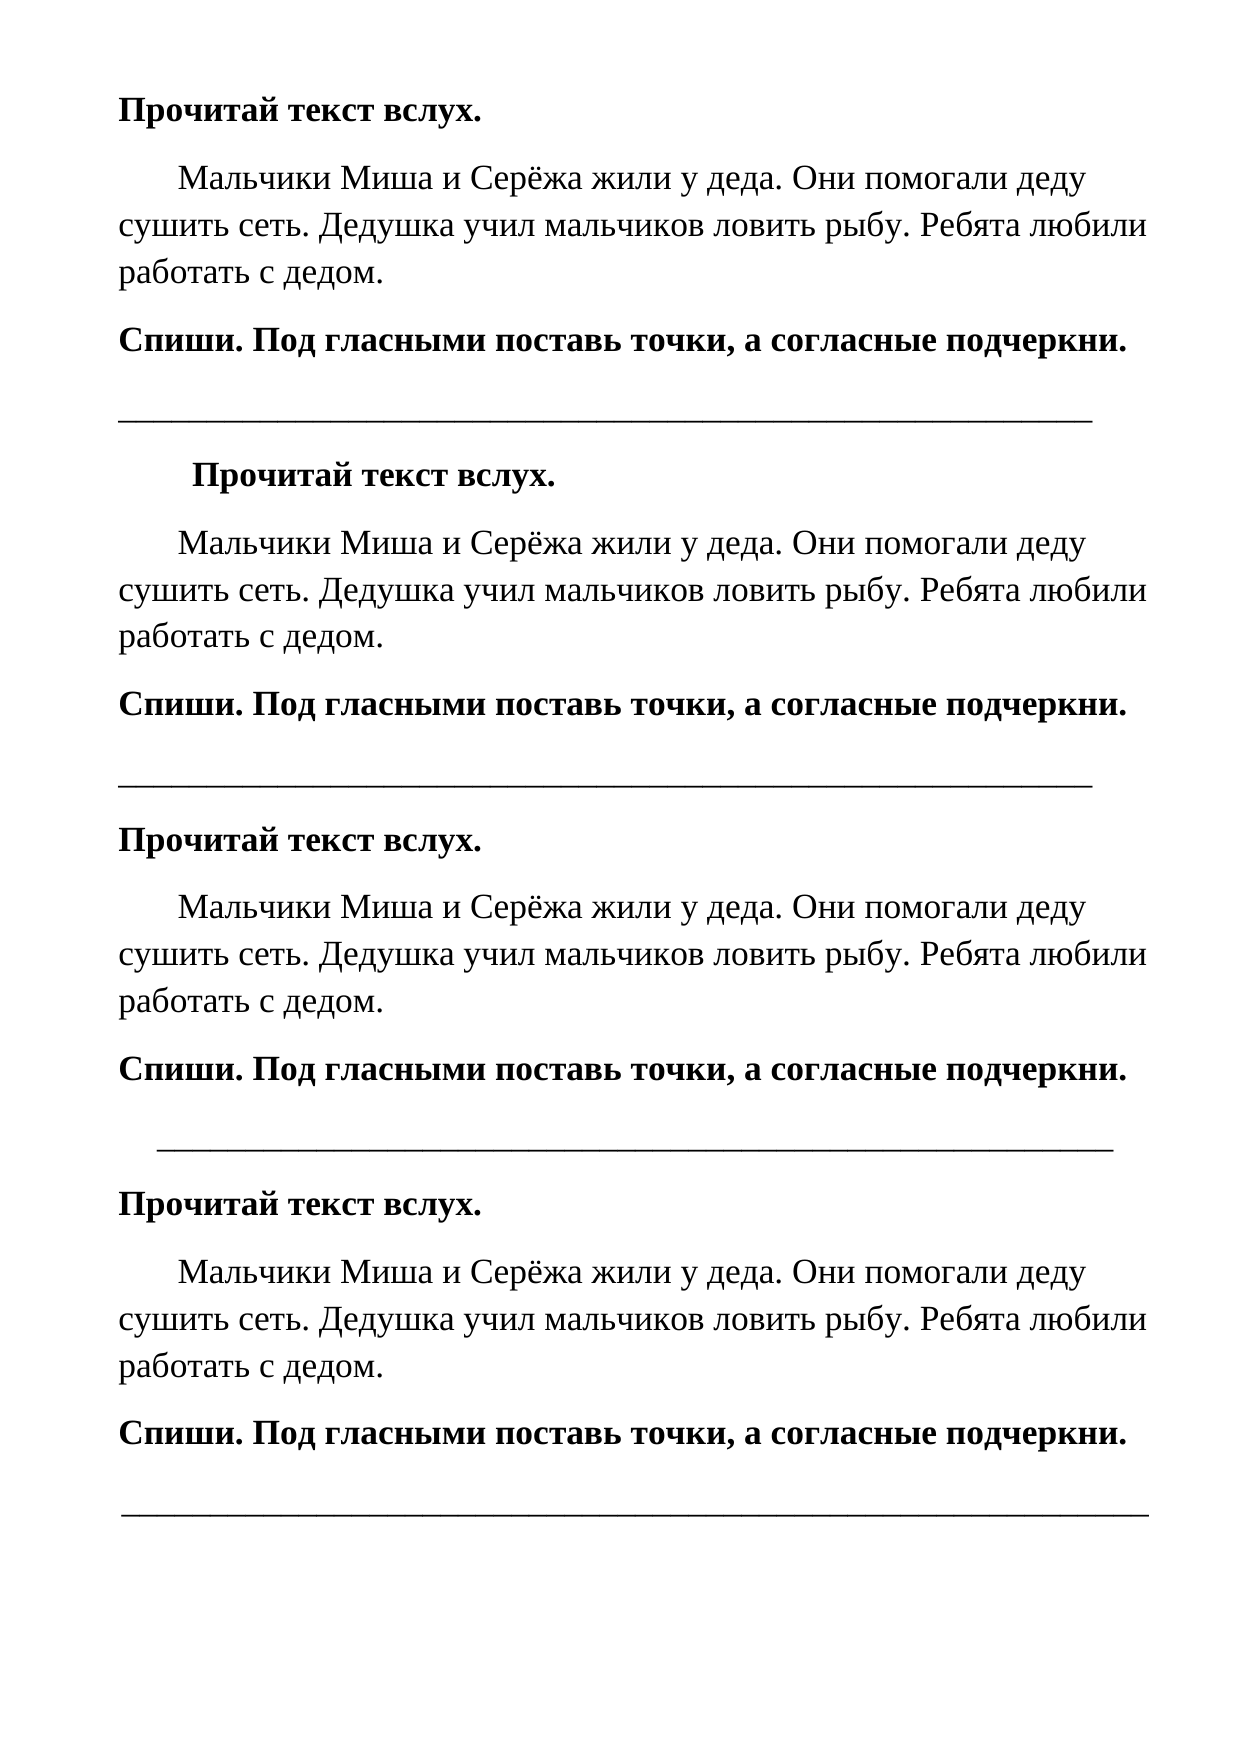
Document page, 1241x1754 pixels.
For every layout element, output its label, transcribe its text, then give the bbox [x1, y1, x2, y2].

text Прочитай текст вслух. [118, 1182, 1152, 1223]
text Прочитай текст вслух. [118, 818, 1152, 859]
text Мальчики Миша и Серёжа жили у деда. Они помогали деду сушить сеть. Дедушка учил мальчиков ловить рыбу. Ребята любили работать с дедом. [118, 156, 1152, 291]
text Спиши. Под гласными поставь точки, а согласные подчеркни. [118, 318, 1152, 359]
text Спиши. Под гласными поставь точки, а согласные подчеркни. [118, 1047, 1152, 1088]
text Мальчики Миша и Серёжа жили у деда. Они помогали деду сушить сеть. Дедушка учил мальчиков ловить рыбу. Ребята любили работать с дедом. [118, 886, 1152, 1020]
text ______________________________________________________ [118, 1115, 1152, 1156]
text Спиши. Под гласными поставь точки, а согласные подчеркни. [118, 1412, 1152, 1452]
text _______________________________________________________ [118, 750, 1152, 791]
text Спиши. Под гласными поставь точки, а согласные подчеркни. [118, 682, 1152, 723]
text _______________________________________________________ [118, 386, 1152, 426]
text Мальчики Миша и Серёжа жили у деда. Они помогали деду сушить сеть. Дедушка учил мальчиков ловить рыбу. Ребята любили работать с дедом. [118, 521, 1152, 656]
text Прочитай текст вслух. [118, 89, 1152, 129]
text __________________________________________________________ [118, 1479, 1152, 1520]
text Прочитай текст вслух. [118, 453, 1152, 494]
text Мальчики Миша и Серёжа жили у деда. Они помогали деду сушить сеть. Дедушка учил мальчиков ловить рыбу. Ребята любили работать с дедом. [118, 1250, 1152, 1385]
